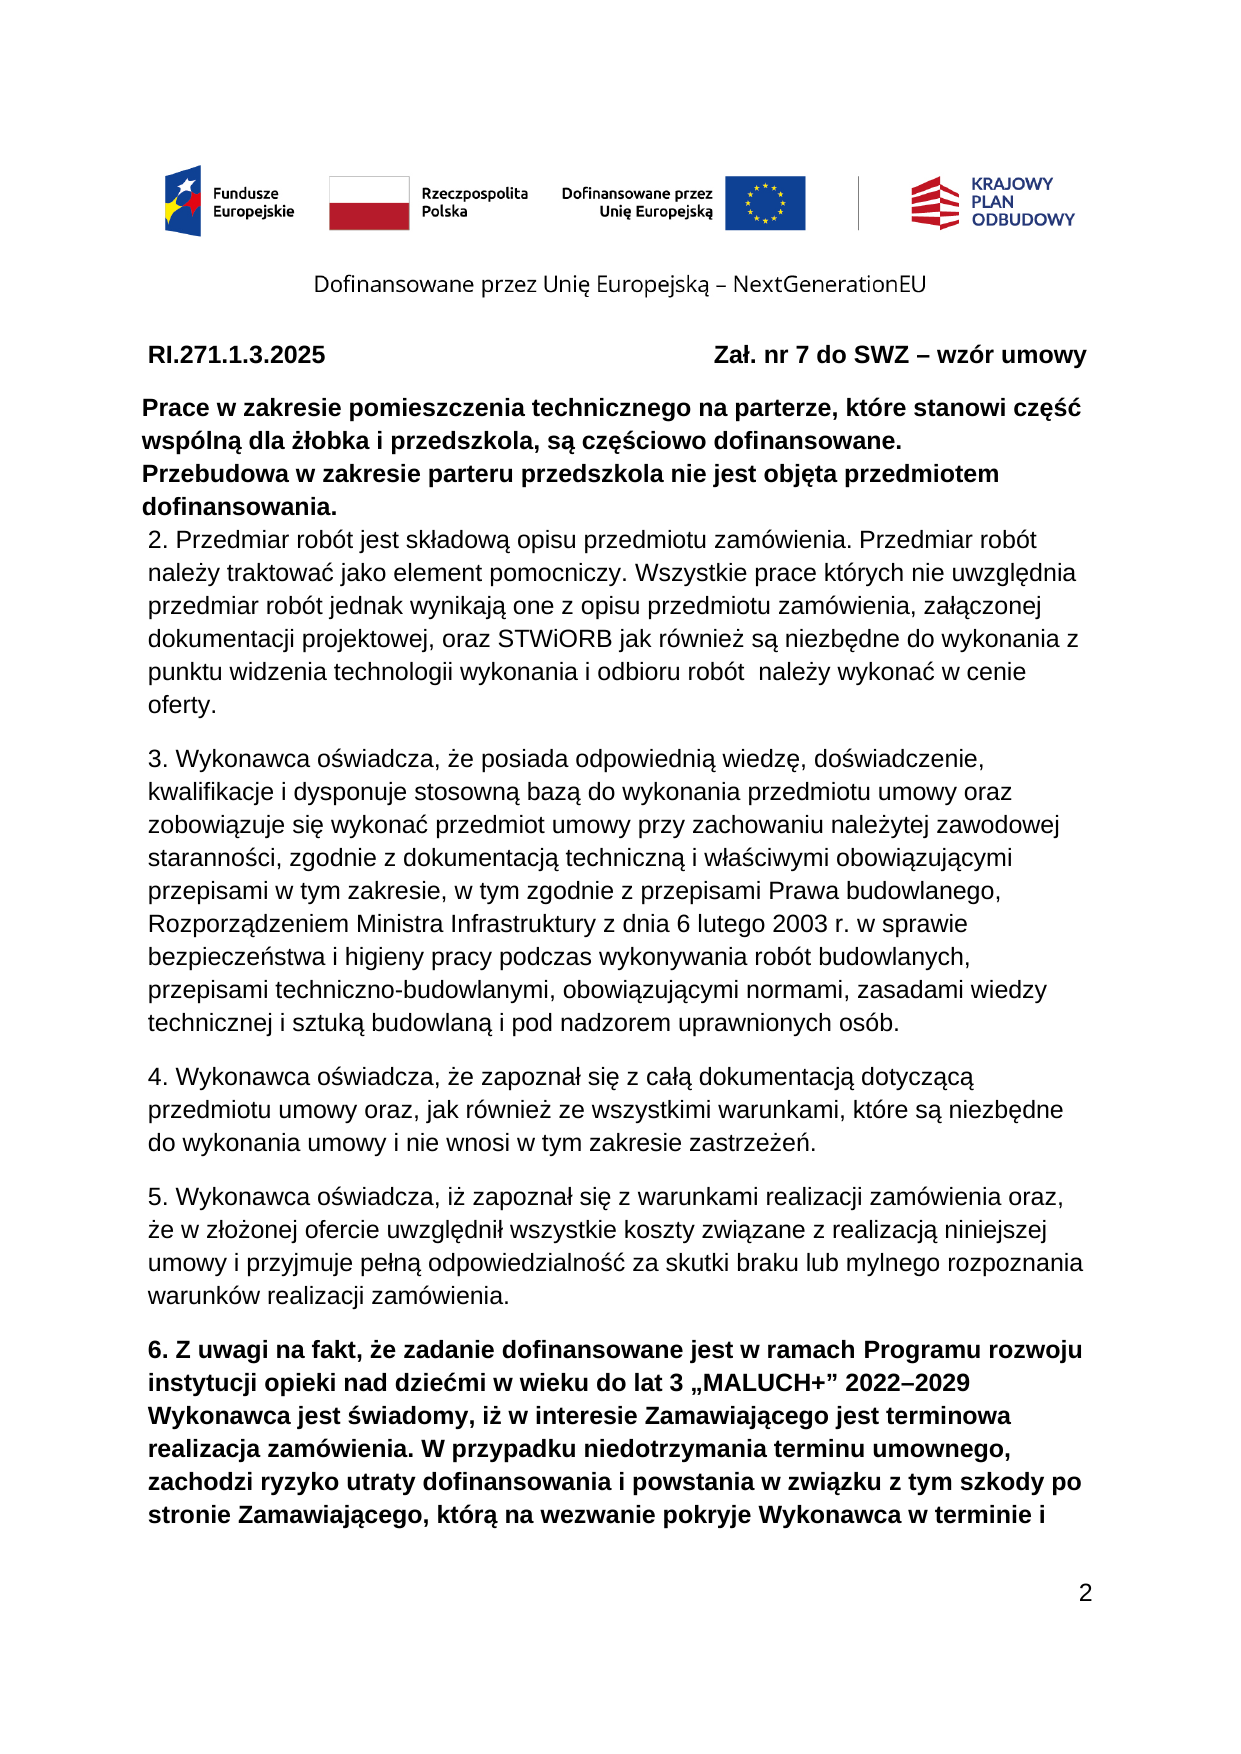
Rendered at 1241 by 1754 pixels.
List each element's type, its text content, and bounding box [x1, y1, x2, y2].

text 4. Wykonawca oświadcza, że zapoznał się z całą dokumentacją dotyczącą przedmiotu umowy oraz, jak również ze wszystkimi warunkami, które są niezbędne do wykonania umowy i nie wnosi w tym zakresie zastrzeżeń. [148, 1062, 1093, 1157]
text 2. Przedmiar robót jest składową opisu przedmiotu zamówienia. Przedmiar robót należy traktować jako element pomocniczy. Wszystkie prace których nie uwzględnia przedmiar robót jednak wynikają one z opisu przedmiotu zamówienia, załączonej dokumentacji projektowej, oraz STWiORB jak również są niezbędne do wykonania z punktu widzenia technologii wykonania i odbioru robót należy wykonać w cenie oferty. [148, 525, 1093, 719]
text Prace w zakresie pomieszczenia technicznego na parterze, które stanowi część wspólną dla żłobka i przedszkola, są częściowo dofinansowane. [142, 393, 1093, 455]
picture [147, 147, 1093, 315]
text 5. Wykonawca oświadcza, iż zapoznał się z warunkami realizacji zamówienia oraz, że w złożonej ofercie uwzględnił wszystkie koszty związane z realizacją niniejszej umowy i przyjmuje pełną odpowiedzialność za skutki braku lub mylnego rozpoznania warunków realizacji zamówienia. [148, 1182, 1093, 1310]
text Przebudowa w zakresie parteru przedszkola nie jest objęta przedmiotem dofinansowania. [142, 459, 1093, 521]
text 3. Wykonawca oświadcza, że posiada odpowiednią wiedzę, doświadczenie, kwalifikacje i dysponuje stosowną bazą do wykonania przedmiotu umowy oraz zobowiązuje się wykonać przedmiot umowy przy zachowaniu należytej zawodowej staranności, zgodnie z dokumentacją techniczną i właściwymi obowiązującymi przepisami w tym zakresie, w tym zgodnie z przepisami Prawa budowlanego, Rozporządzeniem Ministra Infrastruktury z dnia 6 lutego 2003 r. w sprawie bezpieczeństwa i higieny pracy podczas wykonywania robót budowlanych, przepisami techniczno-budowlanymi, obowiązującymi normami, zasadami wiedzy technicznej i sztuką budowlaną i pod nadzorem uprawnionych osób. [148, 744, 1093, 1037]
